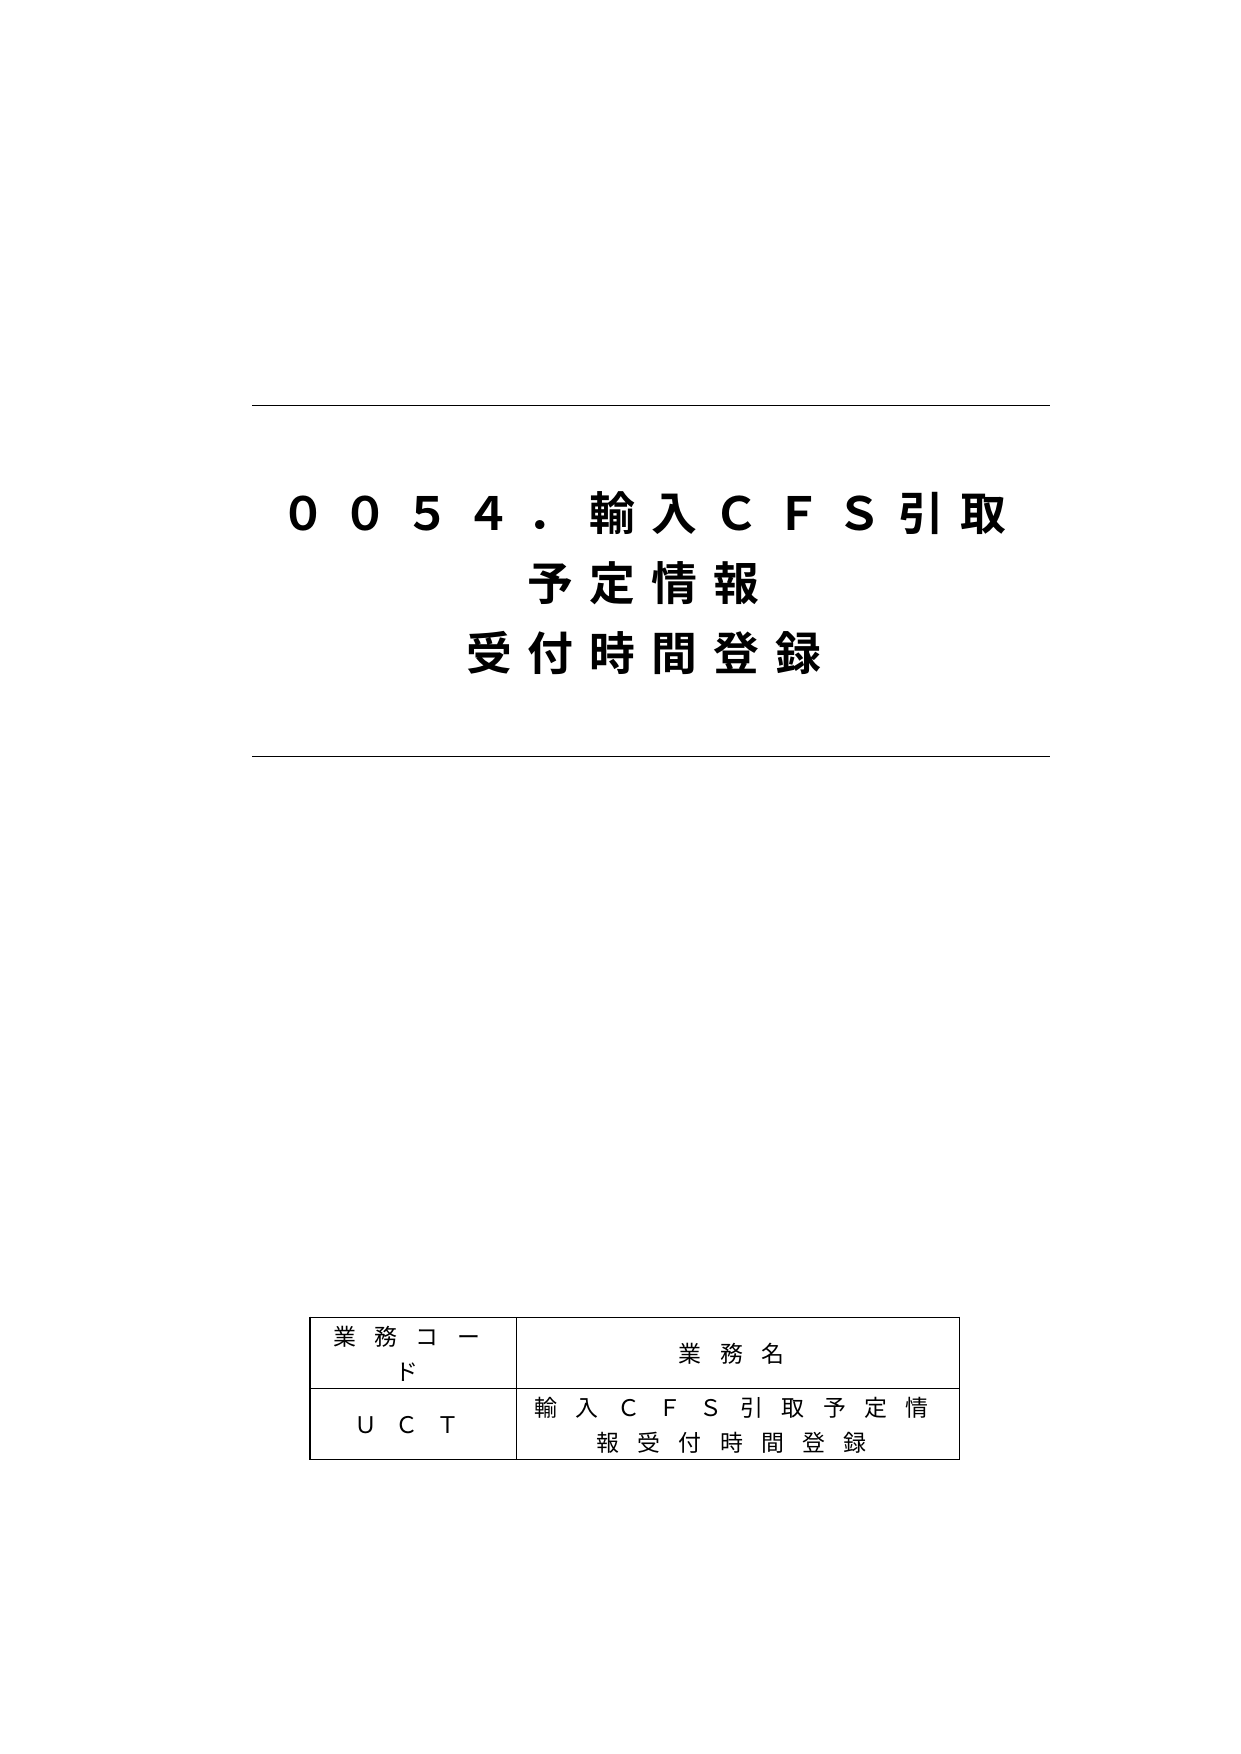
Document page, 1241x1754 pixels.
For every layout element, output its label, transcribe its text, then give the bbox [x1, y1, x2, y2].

table_header 業務コード [311, 1318, 516, 1388]
table_cell 輸入ＣＦＳ引取予定情報受付時間登録 [517, 1389, 959, 1459]
table_header ００５４．輸入ＣＦＳ引取予定情報 受付時間登録 [252, 406, 1049, 756]
table_header 業務名 [517, 1318, 959, 1388]
table_cell ＵＣＴ [311, 1389, 516, 1459]
